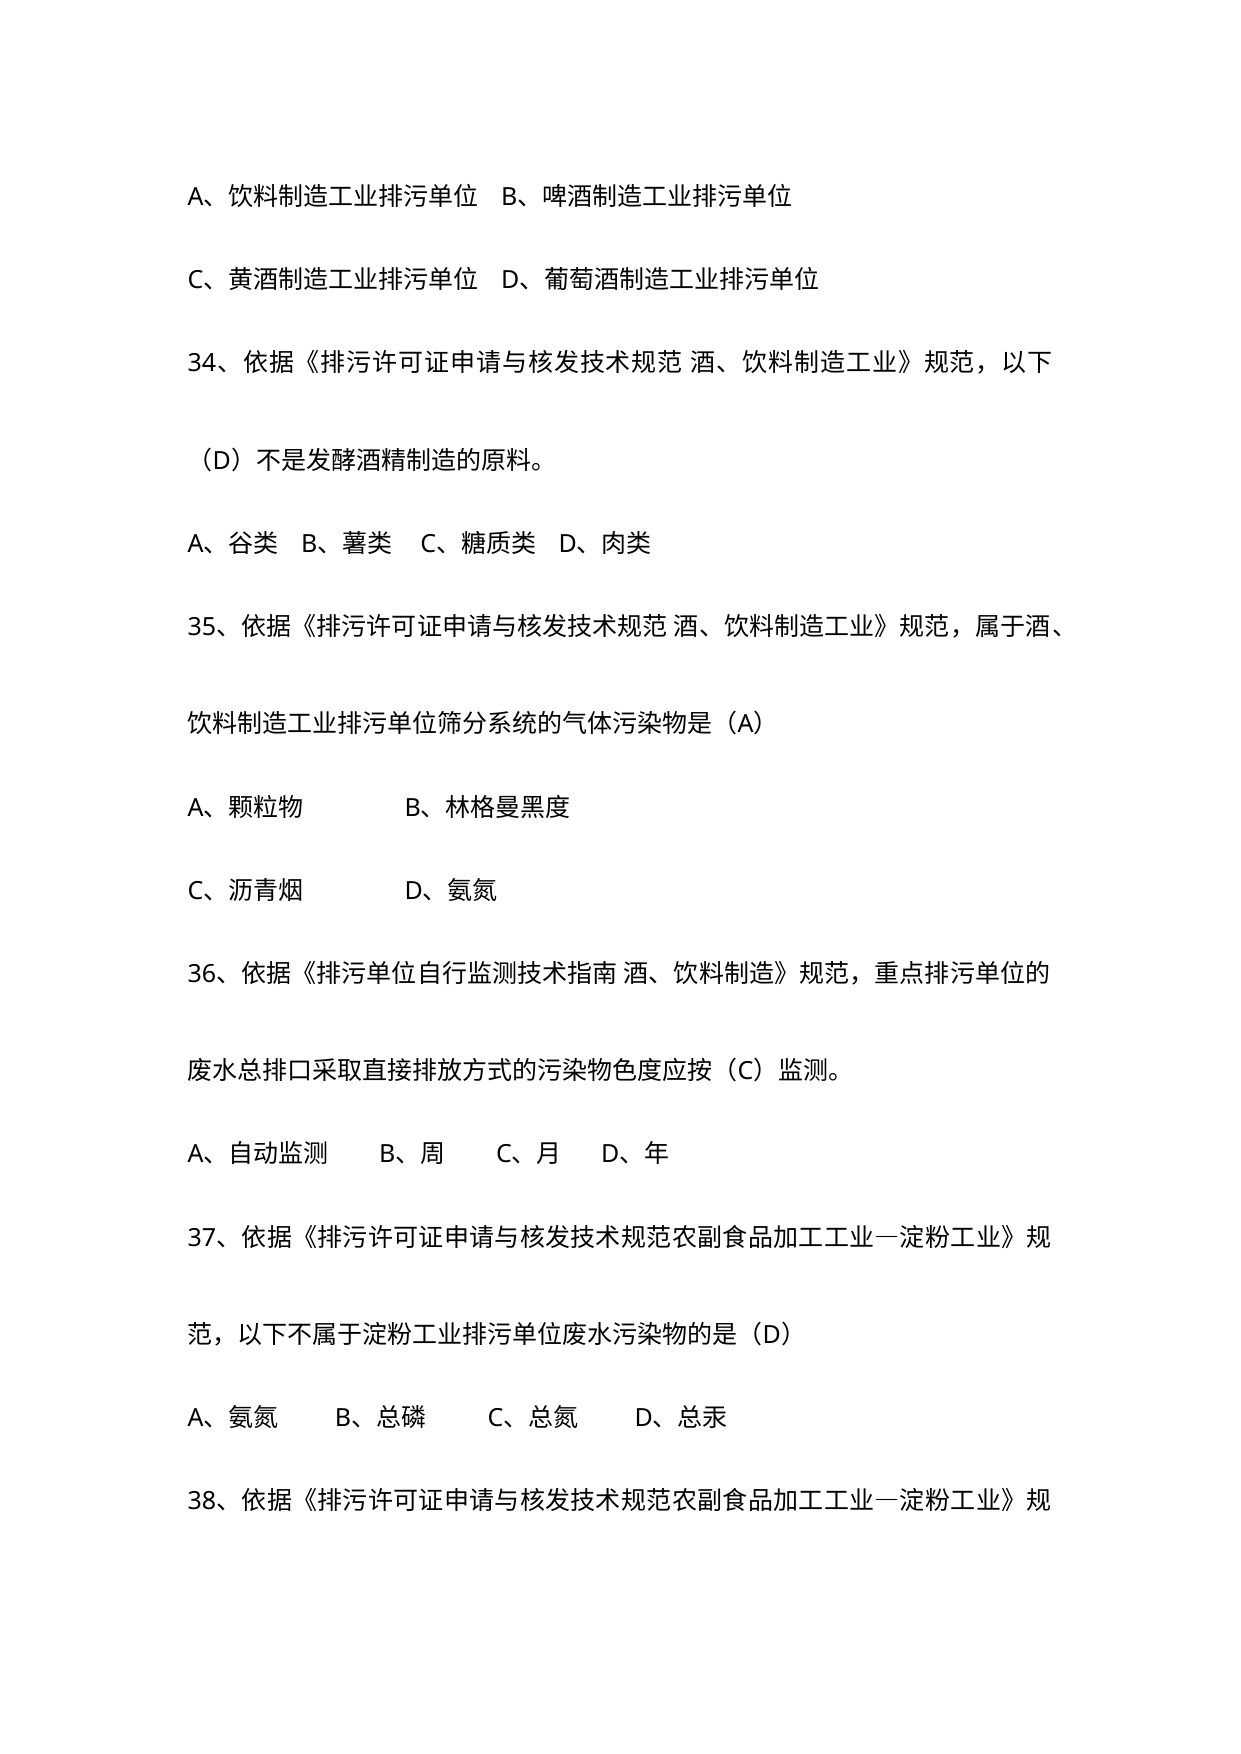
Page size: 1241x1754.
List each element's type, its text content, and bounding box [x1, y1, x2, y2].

text 37、依据《排污许可证申请与核发技术规范农副食品加工工业—淀粉工业》规范，以下不属于淀粉工业排污单位废水污染物的是（D） [187, 1203, 1053, 1365]
text C、黄酒制造工业排污单位 D、葡萄酒制造工业排污单位 [187, 245, 1053, 310]
text A、自动监测 B、周 C、月 D、年 [187, 1119, 1053, 1184]
text A、饮料制造工业排污单位 B、啤酒制造工业排污单位 [187, 162, 1053, 227]
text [187, 1466, 1053, 1531]
text 35、依据《排污许可证申请与核发技术规范 酒、饮料制造工业》规范，属于酒、饮料制造工业排污单位筛分系统的气体污染物是（A） [187, 592, 1053, 754]
text A、颗粒物 B、林格曼黑度 [187, 773, 1053, 838]
text 34、依据《排污许可证申请与核发技术规范 酒、饮料制造工业》规范，以下（D）不是发酵酒精制造的原料。 [187, 328, 1053, 491]
text A、谷类 B、薯类 C、糖质类 D、肉类 [187, 509, 1053, 574]
text C、沥青烟 D、氨氮 [187, 856, 1053, 921]
text A、氨氮 B、总磷 C、总氮 D、总汞 [187, 1383, 1053, 1448]
text 36、依据《排污单位自行监测技术指南 酒、饮料制造》规范，重点排污单位的废水总排口采取直接排放方式的污染物色度应按（C）监测。 [187, 939, 1053, 1101]
